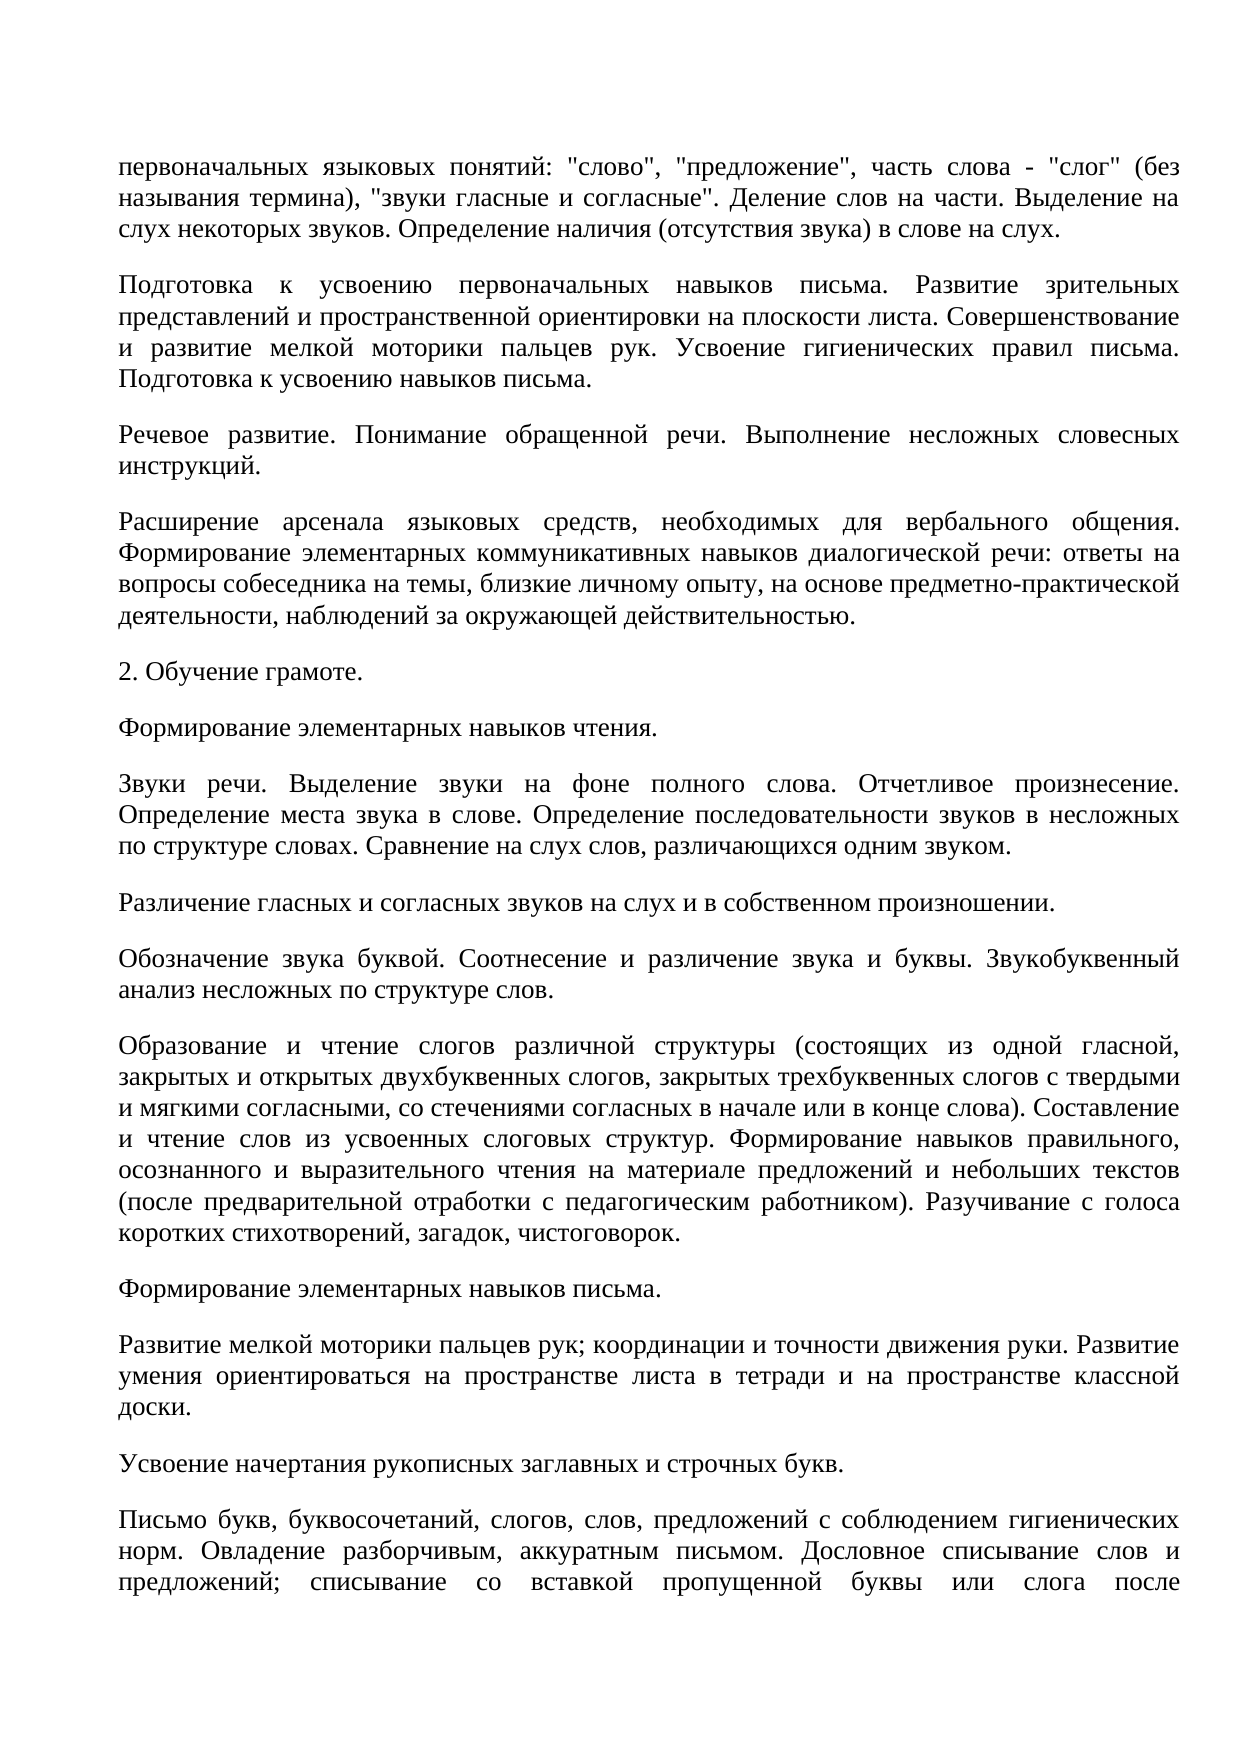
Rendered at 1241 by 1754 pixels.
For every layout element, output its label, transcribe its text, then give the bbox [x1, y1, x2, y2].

text Звуки речи. Выделение звуки на фоне полного слова. Отчетливое произнесение. Определение места звука в слове. Определение последовательности звуков в несложных по структуре словах. Сравнение на слух слов, различающихся одним звуком. [118, 767, 1181, 861]
text Речевое развитие. Понимание обращенной речи. Выполнение несложных словесных инструкций. [118, 418, 1181, 480]
text 2. Обучение грамоте. [118, 655, 1181, 686]
text Различение гласных и согласных звуков на слух и в собственном произношении. [118, 886, 1181, 917]
text Усвоение начертания рукописных заглавных и строчных букв. [118, 1447, 1181, 1478]
text Формирование элементарных навыков письма. [118, 1272, 1181, 1303]
text Расширение арсенала языковых средств, необходимых для вербального общения. Формирование элементарных коммуникативных навыков диалогической речи: ответы на вопросы собеседника на темы, близкие личному опыту, на основе предметно-практической деятельности, наблюдений за окружающей действительностью. [118, 505, 1181, 630]
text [118, 150, 1181, 243]
text Подготовка к усвоению первоначальных навыков письма. Развитие зрительных представлений и пространственной ориентировки на плоскости листа. Совершенствование и развитие мелкой моторики пальцев рук. Усвоение гигиенических правил письма. Подготовка к усвоению навыков письма. [118, 268, 1181, 393]
text Формирование элементарных навыков чтения. [118, 711, 1181, 742]
text Развитие мелкой моторики пальцев рук; координации и точности движения руки. Развитие умения ориентироваться на пространстве листа в тетради и на пространстве классной доски. [118, 1328, 1181, 1422]
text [118, 1503, 1181, 1596]
text Обозначение звука буквой. Соотнесение и различение звука и буквы. Звукобуквенный анализ несложных по структуре слов. [118, 942, 1181, 1004]
text Образование и чтение слогов различной структуры (состоящих из одной гласной, закрытых и открытых двухбуквенных слогов, закрытых трехбуквенных слогов с твердыми и мягкими согласными, со стечениями согласных в начале или в конце слова). Составление и чтение слов из усвоенных слоговых структур. Формирование навыков правильного, осознанного и выразительного чтения на материале предложений и небольших текстов (после предварительной отработки с педагогическим работником). Разучивание с голоса коротких стихотворений, загадок, чистоговорок. [118, 1029, 1181, 1247]
